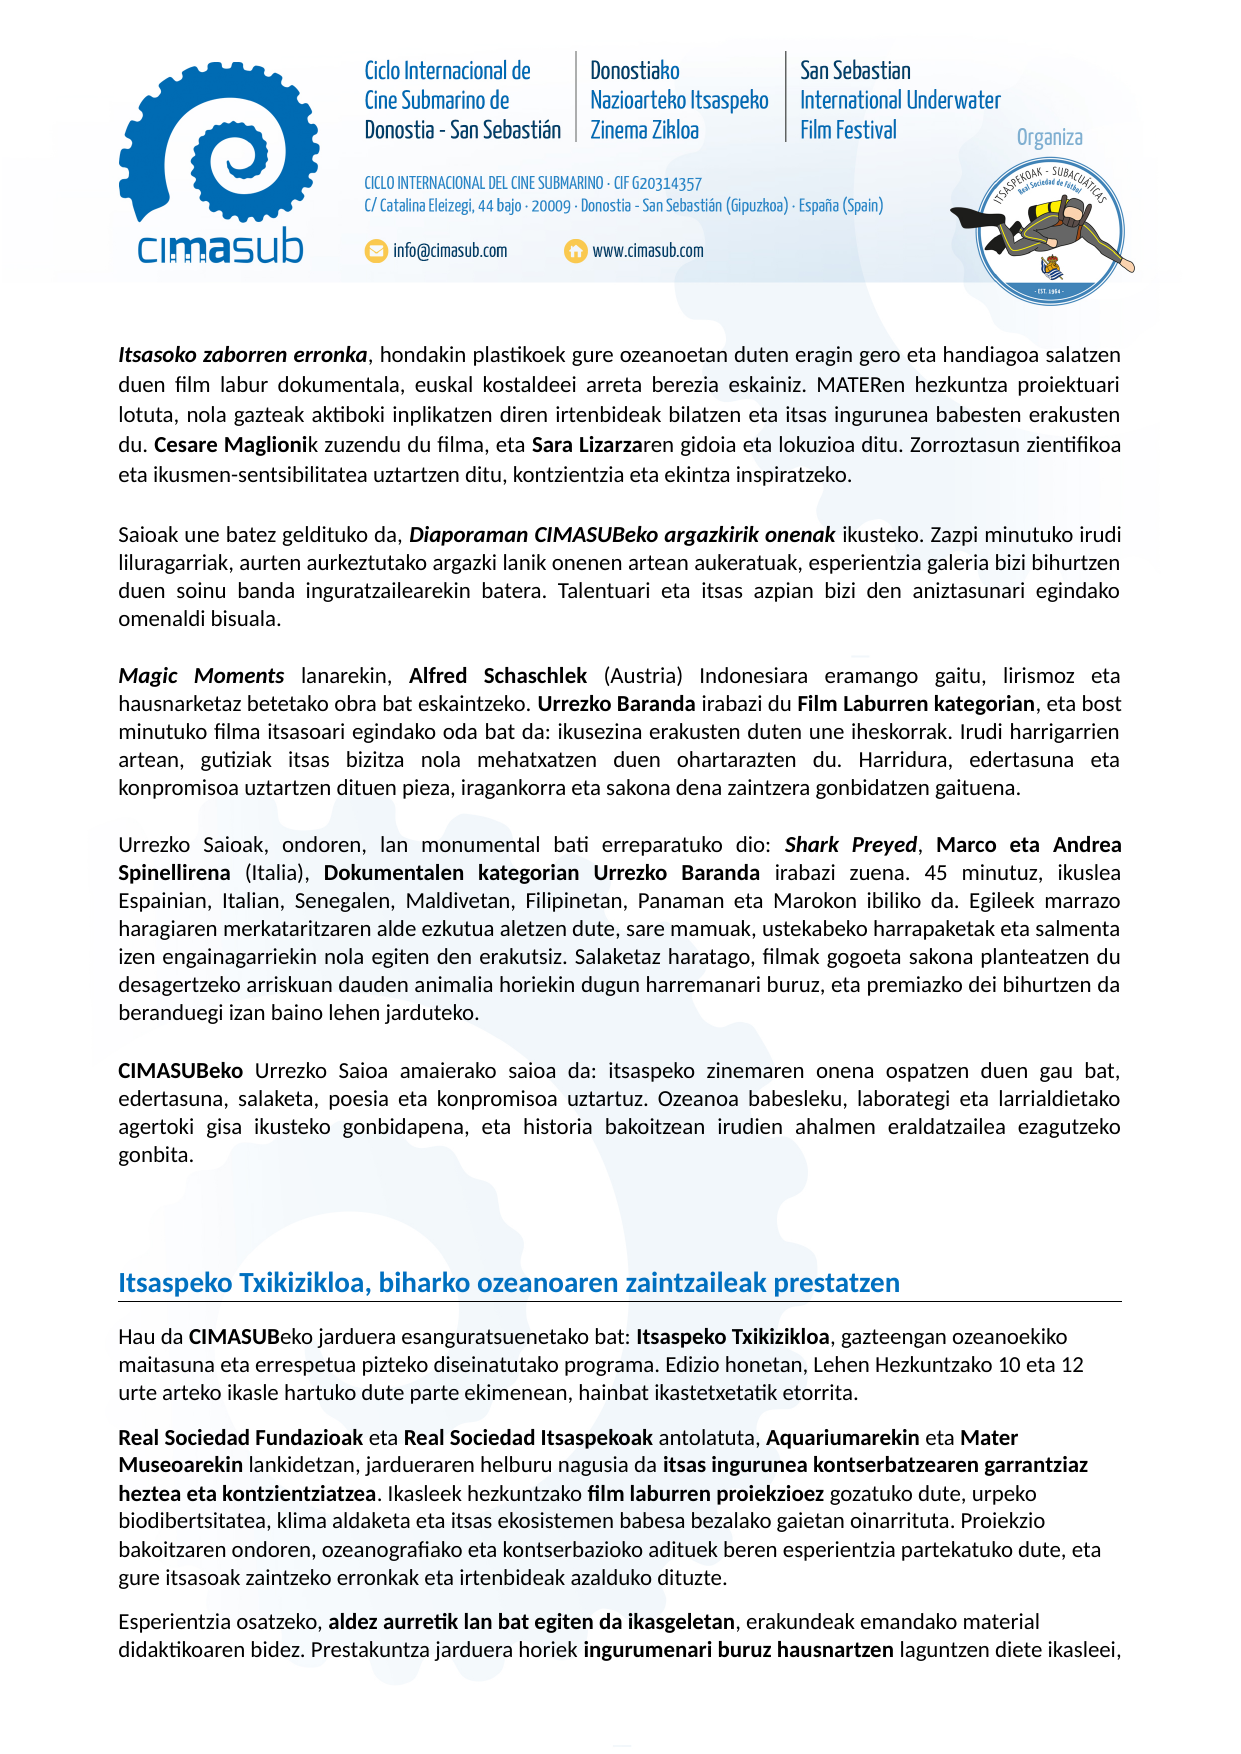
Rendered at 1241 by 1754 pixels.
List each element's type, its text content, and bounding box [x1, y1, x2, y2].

picture [1, 1, 1241, 1754]
text Itsasoko zaborren erronka, hondakin plastikoek gure ozeanoetan duten eragin gero eta handiagoa salatzen duen film labur dokumentala, euskal kostaldeei arreta berezia eskainiz. MATERen hezkuntza proiektuari lotuta, nola gazteak aktiboki inplikatzen diren irtenbideak bilatzen eta itsas ingurunea babesten erakusten du. Cesare Maglionik zuzendu du filma, eta Sara Lizarzaren gidoia eta lokuzioa ditu. Zorroztasun zientifikoa eta ikusmen-sentsibilitatea uztartzen ditu, kontzientzia eta ekintza inspiratzeko. [118, 340, 1122, 488]
text Urrezko Saioak, ondoren, lan monumental bati erreparatuko dio: Shark Preyed, Marco eta Andrea Spinellirena (Italia), Dokumentalen kategorian Urrezko Baranda irabazi zuena. 45 minutuz, ikuslea Espainian, Italian, Senegalen, Maldivetan, Filipinetan, Panaman eta Marokon ibiliko da. Egileek marrazo haragiaren merkataritzaren alde ezkutua aletzen dute, sare mamuak, ustekabeko harrapaketak eta salmenta izen engainagarriekin nola egiten den erakutsiz. Salaketaz haratago, filmak gogoeta sakona planteatzen du desagertzeko arriskuan dauden animalia horiekin dugun harremanari buruz, eta premiazko dei bihurtzen da beranduegi izan baino lehen jarduteko. [118, 830, 1122, 1027]
text Saioak une batez geldituko da, Diaporaman CIMASUBeko argazkirik onenak ikusteko. Zazpi minutuko irudi liluragarriak, aurten aurkeztutako argazki lanik onenen artean aukeratuak, esperientzia galeria bizi bihurtzen duen soinu banda inguratzailearekin batera. Talentuari eta itsas azpian bizi den aniztasunari egindako omenaldi bisuala. [118, 520, 1122, 632]
text Magic Moments lanarekin, Alfred Schaschlek (Austria) Indonesiara eramango gaitu, lirismoz eta hausnarketaz betetako obra bat eskaintzeko. Urrezko Baranda irabazi du Film Laburren kategorian, eta bost minutuko filma itsasoari egindako oda bat da: ikusezina erakusten duten une iheskorrak. Irudi harrigarrien artean, gutiziak itsas bizitza nola mehatxatzen duen ohartarazten du. Harridura, edertasuna eta konpromisoa uztartzen dituen pieza, iragankorra eta sakona dena zaintzera gonbidatzen gaituena. [118, 661, 1122, 801]
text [118, 1607, 1122, 1663]
text Itsaspeko Txikizikloa, biharko ozeanoaren zaintzaileak prestatzen [118, 1264, 1122, 1301]
text Real Sociedad Fundazioak eta Real Sociedad Itsaspekoak antolatuta, Aquariumarekin eta Mater Museoarekin lankidetzan, jardueraren helburu nagusia da itsas ingurunea kontserbatzearen garrantziaz heztea eta kontzientziatzea. Ikasleek hezkuntzako film laburren proiekzioez gozatuko dute, urpeko biodibertsitatea, klima aldaketa eta itsas ekosistemen babesa bezalako gaietan oinarrituta. Proiekzio bakoitzaren ondoren, ozeanografiako eta kontserbazioko adituek beren esperientzia partekatuko dute, eta gure itsasoak zaintzeko erronkak eta irtenbideak azalduko dituzte. [118, 1423, 1122, 1591]
text CIMASUBeko Urrezko Saioa amaierako saioa da: itsaspeko zinemaren onena ospatzen duen gau bat, edertasuna, salaketa, poesia eta konpromisoa uztartuz. Ozeanoa babesleku, laborategi eta larrialdietako agertoki gisa ikusteko gonbidapena, eta historia bakoitzean irudien ahalmen eraldatzailea ezagutzeko gonbita. [118, 1056, 1122, 1168]
text Hau da CIMASUBeko jarduera esanguratsuenetako bat: Itsaspeko Txikizikloa, gazteengan ozeanoekiko maitasuna eta errespetua pizteko diseinatutako programa. Edizio honetan, Lehen Hezkuntzako 10 eta 12 urte arteko ikasle hartuko dute parte ekimenean, hainbat ikastetxetatik etorrita. [118, 1322, 1122, 1406]
